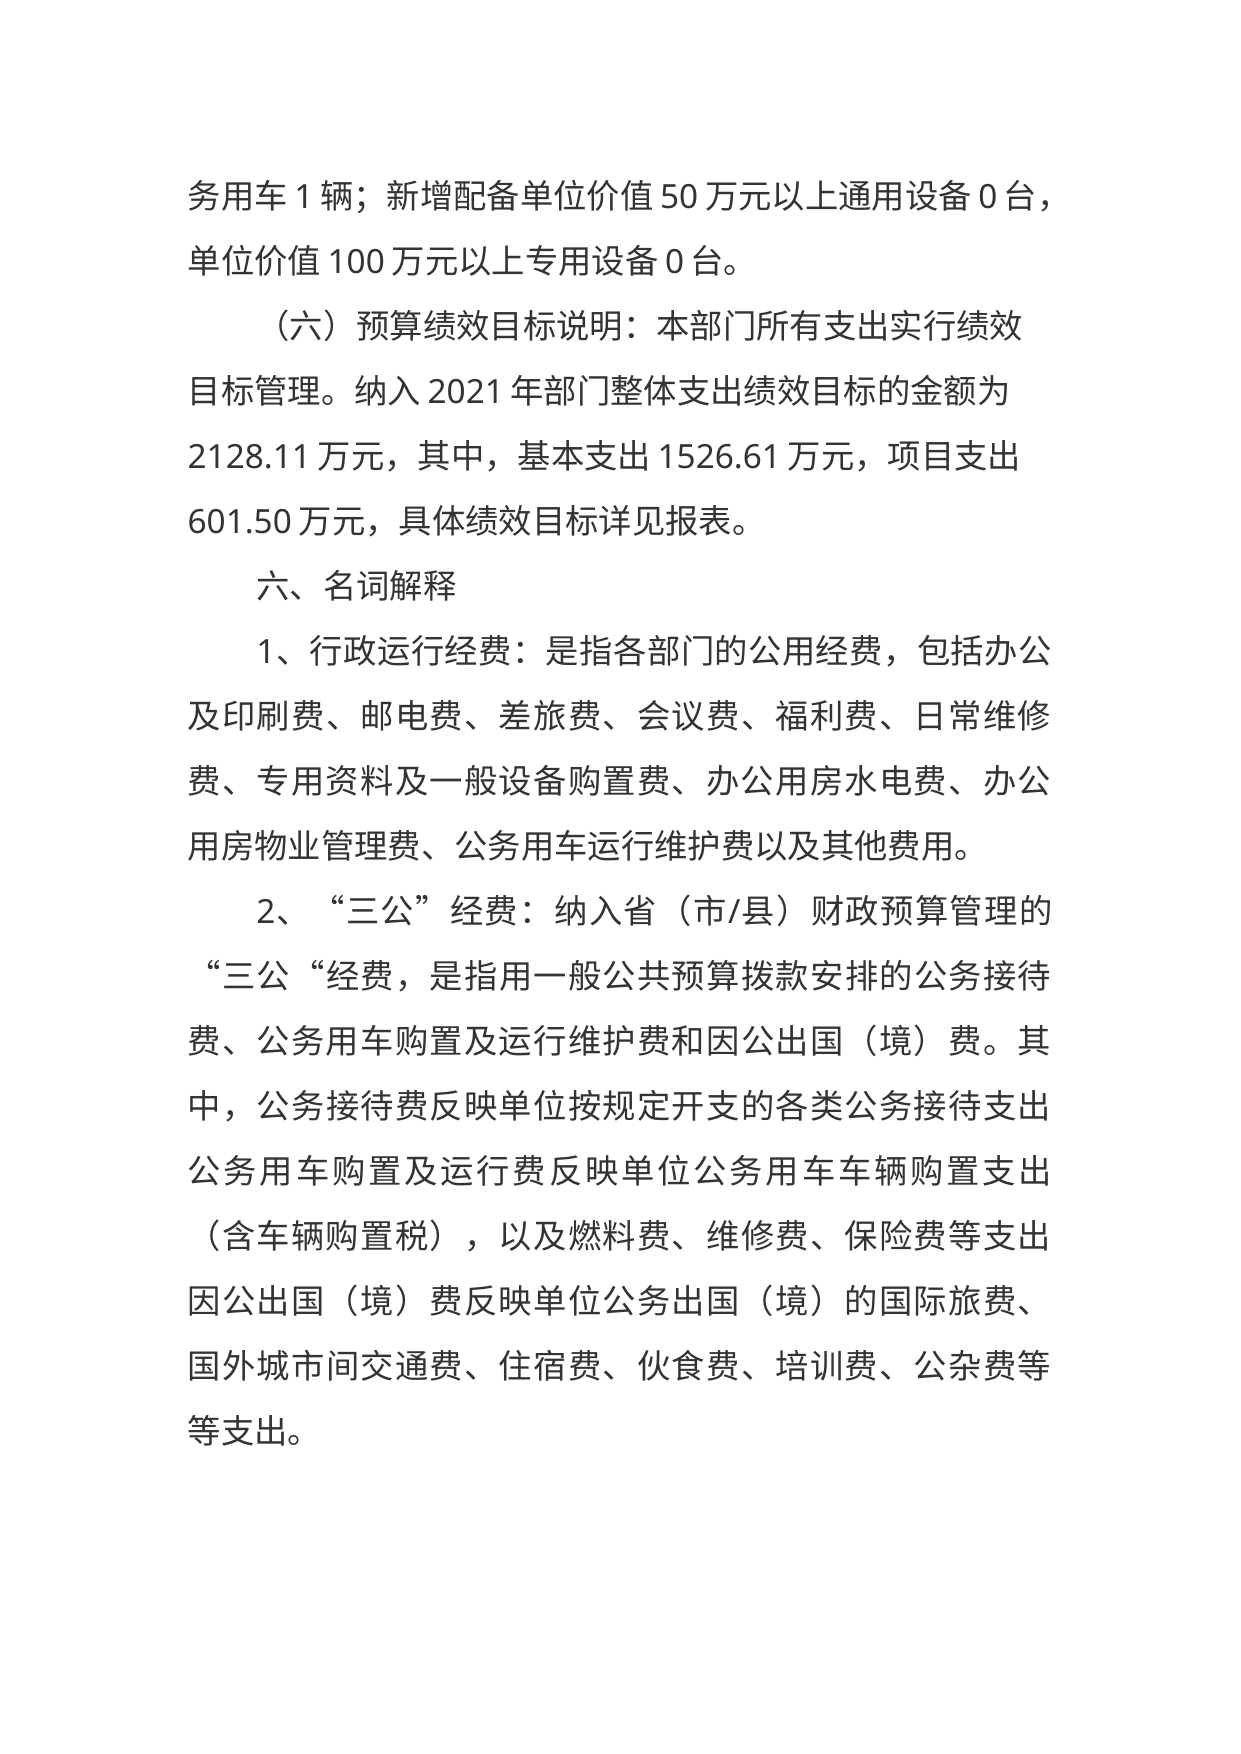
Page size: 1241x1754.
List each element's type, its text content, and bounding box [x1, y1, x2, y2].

text 2、“三公”经费：纳入省（市/县）财政预算管理的“三公“经费，是指用一般公共预算拨款安排的公务接待费、公务用车购置及运行维护费和因公出国（境）费。其中，公务接待费反映单位按规定开支的各类公务接待支出；公务用车购置及运行费反映单位公务用车车辆购置支出（含车辆购置税），以及燃料费、维修费、保险费等支出；因公出国（境）费反映单位公务出国（境）的国际旅费、国外城市间交通费、住宿费、伙食费、培训费、公杂费等等支出。 [187, 877, 1053, 1462]
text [187, 162, 1053, 292]
text （六）预算绩效目标说明：本部门所有支出实行绩效目标管理。纳入2021年部门整体支出绩效目标的金额为2128.11万元，其中，基本支出1526.61万元，项目支出601.50万元，具体绩效目标详见报表。 [187, 292, 1053, 552]
text 1、行政运行经费：是指各部门的公用经费，包括办公及印刷费、邮电费、差旅费、会议费、福利费、日常维修费、专用资料及一般设备购置费、办公用房水电费、办公用房物业管理费、公务用车运行维护费以及其他费用。 [187, 617, 1053, 877]
text 六、名词解释 [187, 552, 1053, 617]
